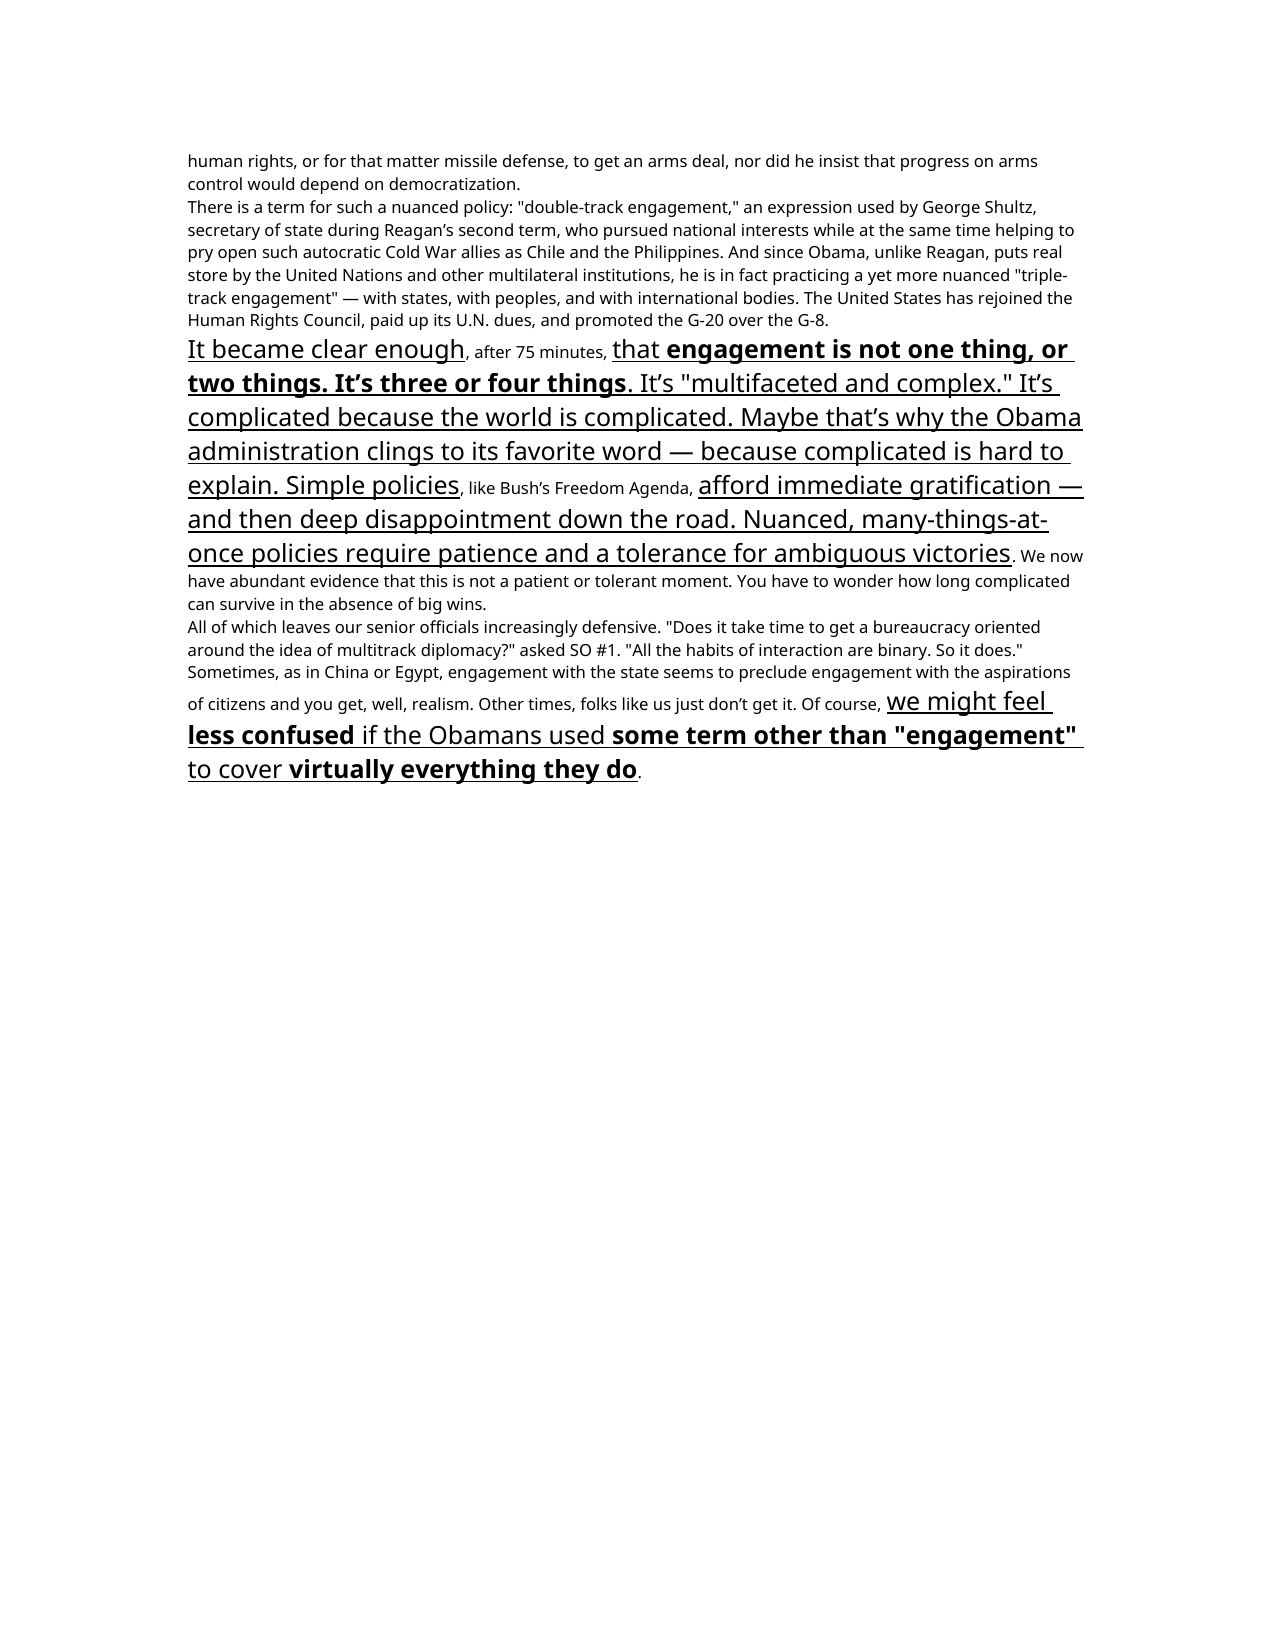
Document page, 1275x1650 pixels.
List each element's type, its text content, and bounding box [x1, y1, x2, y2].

text There is a term for such a nuanced policy: "double-track engagement," an expression used by George Shultz, secretary of state during Reagan’s second term, who pursued national interests while at the same time helping to pry open such autocratic Cold War allies as Chile and the Philippines. And since Obama, unlike Reagan, puts real store by the United Nations and other multilateral institutions, he is in fact practicing a yet more nuanced "triple-track engagement" — with states, with peoples, and with international bodies. The United States has rejoined the Human Rights Council, paid up its U.N. dues, and promoted the G-20 over the G-8. [187, 195, 1087, 332]
text Sometimes, as in China or Egypt, engagement with the state seems to preclude engagement with the aspirations of citizens and you get, well, realism. Other times, folks like us just don’t get it. Of course, we might feel less confused if the Obamans used some term other than "engagement" to cover virtually everything they do. [187, 661, 1087, 786]
text It became clear enough, after 75 minutes, that engagement is not one thing, or two things. It’s three or four things. It’s "multifaceted and complex." It’s complicated because the world is complicated. Maybe that’s why the Obama administration clings to its favorite word — because complicated is hard to explain. Simple policies, like Bush’s Freedom Agenda, afford immediate gratification — and then deep disappointment down the road. Nuanced, many-things-at-once policies require patience and a tolerance for ambiguous victories. We now have abundant evidence that this is not a patient or tolerant moment. You have to wonder how long complicated can survive in the absence of big wins. [187, 332, 1087, 616]
text All of which leaves our senior officials increasingly defensive. "Does it take time to get a bureaucracy oriented around the idea of multitrack diplomacy?" asked SO #1. "All the habits of interaction are binary. So it does." [187, 616, 1087, 661]
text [187, 150, 1087, 195]
